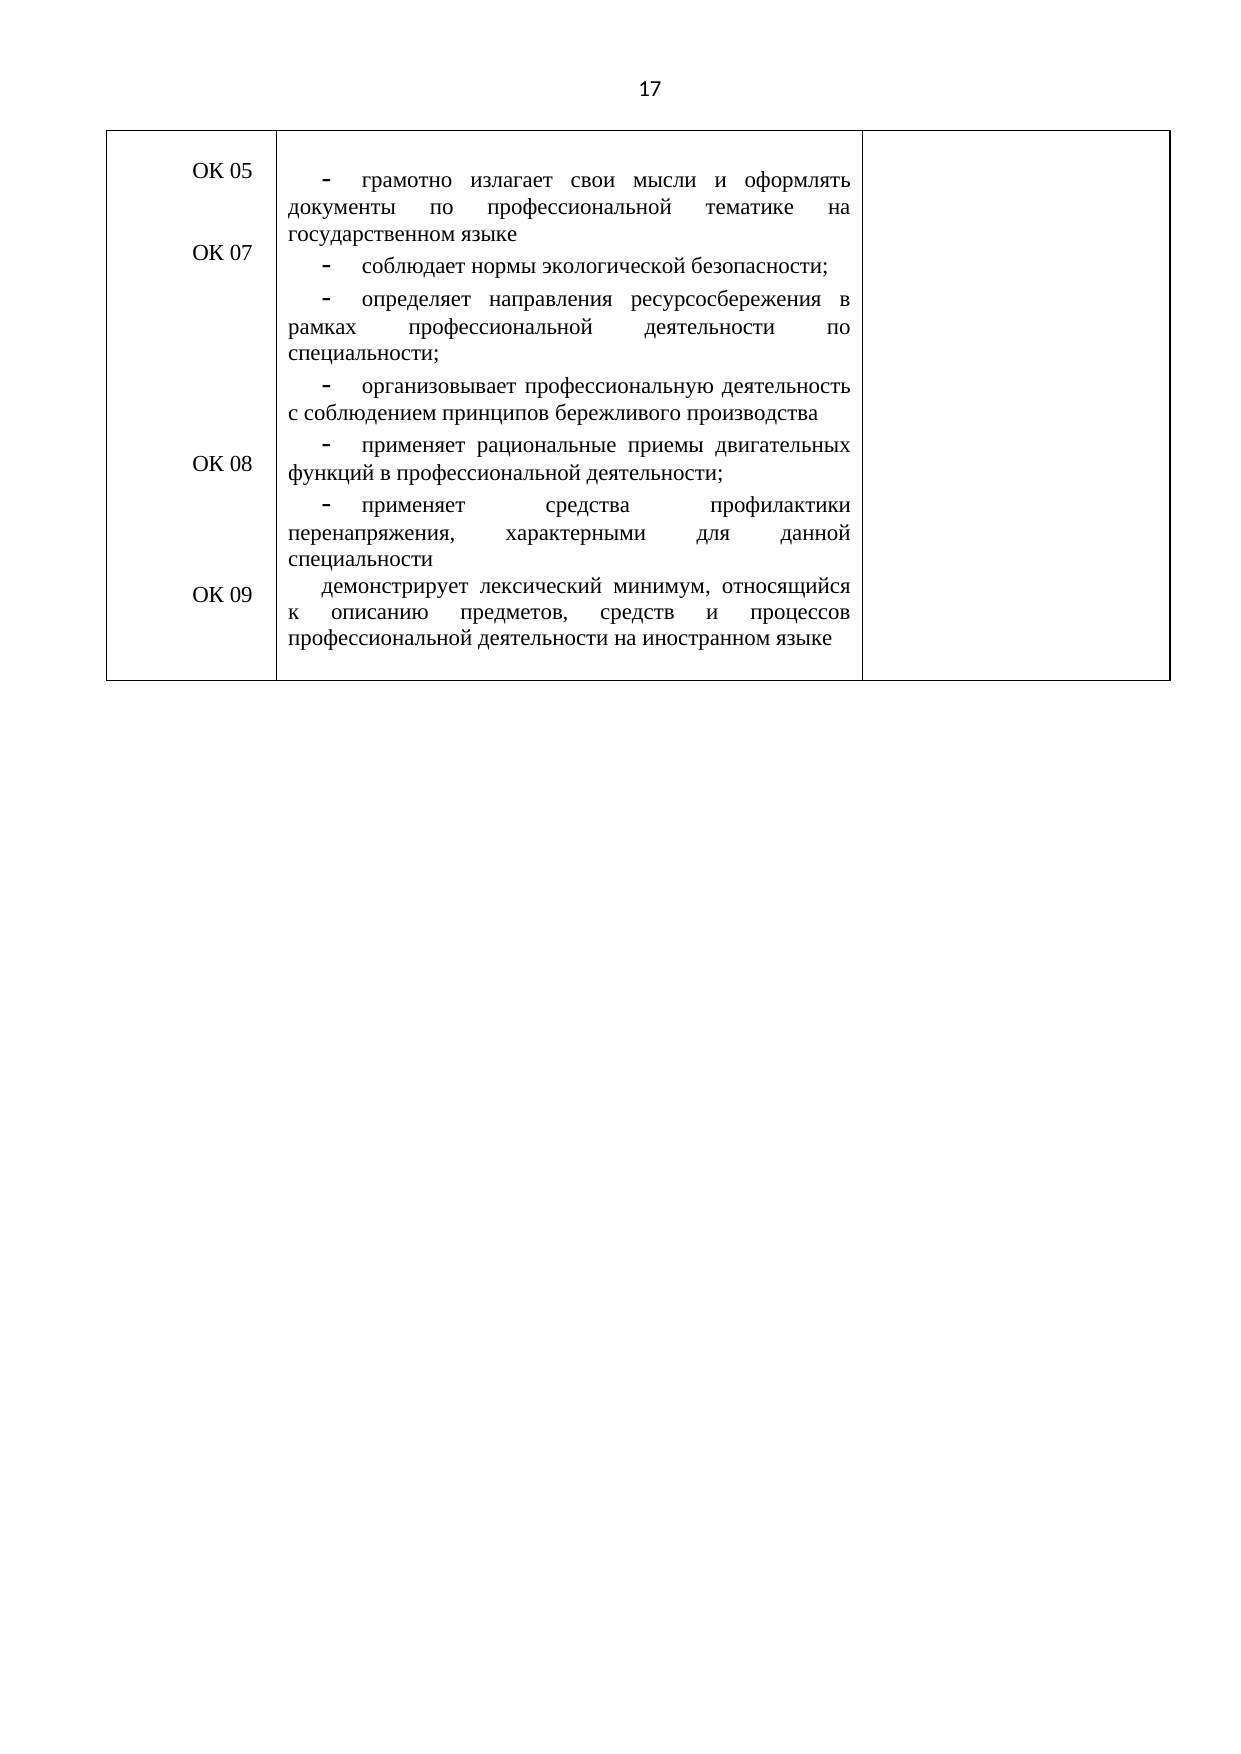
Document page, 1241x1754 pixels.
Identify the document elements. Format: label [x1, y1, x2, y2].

table_cell [277, 131, 862, 679]
table_cell [107, 131, 276, 679]
